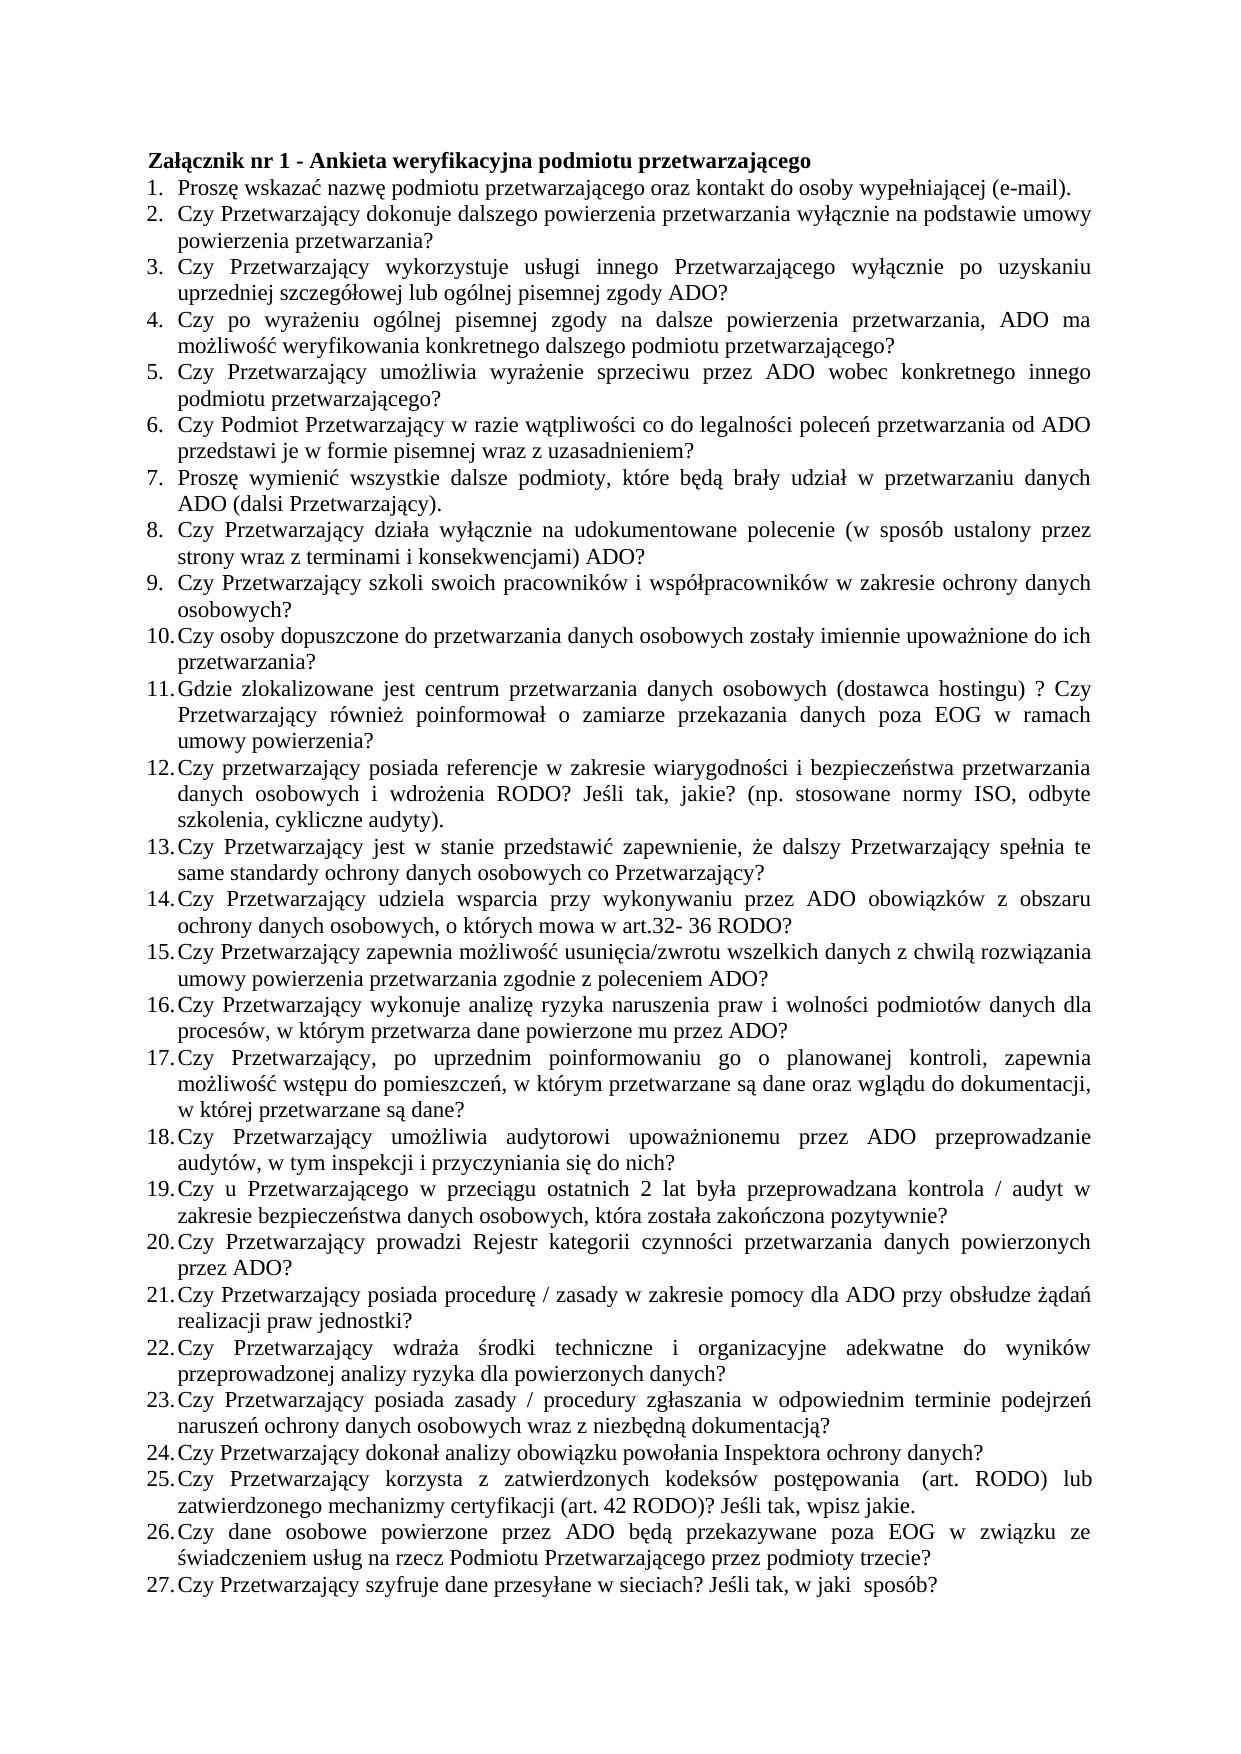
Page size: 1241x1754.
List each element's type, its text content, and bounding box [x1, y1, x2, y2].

list Czy dane osobowe powierzone przez ADO będą przekazywane poza EOG w związku ze świadczeniem usług na rzecz Podmiotu Przetwarzającego przez podmioty trzecie? [146, 1518, 1093, 1571]
list Czy Przetwarzający wykorzystuje usługi innego Przetwarzającego wyłącznie po uzyskaniu uprzedniej szczegółowej lub ogólnej pisemnej zgody ADO? [146, 253, 1093, 306]
list Gdzie zlokalizowane jest centrum przetwarzania danych osobowych (dostawca hostingu) ? Czy Przetwarzający również poinformował o zamiarze przekazania danych poza EOG w ramach umowy powierzenia? [146, 675, 1093, 754]
list Czy Przetwarzający wykonuje analizę ryzyka naruszenia praw i wolności podmiotów danych dla procesów, w którym przetwarza dane powierzone mu przez ADO? [146, 991, 1093, 1044]
list Czy Przetwarzający jest w stanie przedstawić zapewnienie, że dalszy Przetwarzający spełnia te same standardy ochrony danych osobowych co Przetwarzający? [146, 833, 1093, 886]
list Czy Przetwarzający szkoli swoich pracowników i współpracowników w zakresie ochrony danych osobowych? [146, 569, 1093, 622]
list Czy Przetwarzający szyfruje dane przesyłane w sieciach? Jeśli tak, w jaki sposób? [146, 1571, 1093, 1597]
list Czy Przetwarzający udziela wsparcia przy wykonywaniu przez ADO obowiązków z obszaru ochrony danych osobowych, o których mowa w art.32- 36 RODO? [146, 886, 1093, 938]
list Czy osoby dopuszczone do przetwarzania danych osobowych zostały imiennie upoważnione do ich przetwarzania? [146, 622, 1093, 675]
list Czy Przetwarzający umożliwia wyrażenie sprzeciwu przez ADO wobec konkretnego innego podmiotu przetwarzającego? [146, 358, 1093, 411]
list Czy po wyrażeniu ogólnej pisemnej zgody na dalsze powierzenia przetwarzania, ADO ma możliwość weryfikowania konkretnego dalszego podmiotu przetwarzającego? [146, 306, 1093, 358]
list Czy u Przetwarzającego w przeciągu ostatnich 2 lat była przeprowadzana kontrola / audyt w zakresie bezpieczeństwa danych osobowych, która została zakończona pozytywnie? [146, 1175, 1093, 1228]
list Czy Przetwarzający dokonuje dalszego powierzenia przetwarzania wyłącznie na podstawie umowy powierzenia przetwarzania? [146, 200, 1093, 253]
list Czy Przetwarzający dokonał analizy obowiązku powołania Inspektora ochrony danych? [146, 1439, 1093, 1465]
list Czy Przetwarzający prowadzi Rejestr kategorii czynności przetwarzania danych powierzonych przez ADO? [146, 1228, 1093, 1281]
text Załącznik nr 1 - Ankieta weryfikacyjna podmiotu przetwarzającego [148, 148, 1093, 174]
list Czy przetwarzający posiada referencje w zakresie wiarygodności i bezpieczeństwa przetwarzania danych osobowych i wdrożenia RODO? Jeśli tak, jakie? (np. stosowane normy ISO, odbyte szkolenia, cykliczne audyty). [146, 754, 1093, 833]
list Czy Przetwarzający zapewnia możliwość usunięcia/zwrotu wszelkich danych z chwilą rozwiązania umowy powierzenia przetwarzania zgodnie z poleceniem ADO? [146, 938, 1093, 991]
list Proszę wskazać nazwę podmiotu przetwarzającego oraz kontakt do osoby wypełniającej (e-mail). [146, 174, 1093, 200]
list Czy Przetwarzający, po uprzednim poinformowaniu go o planowanej kontroli, zapewnia możliwość wstępu do pomieszczeń, w którym przetwarzane są dane oraz wglądu do dokumentacji, w której przetwarzane są dane? [146, 1044, 1093, 1123]
list Czy Przetwarzający działa wyłącznie na udokumentowane polecenie (w sposób ustalony przez strony wraz z terminami i konsekwencjami) ADO? [146, 517, 1093, 569]
list Czy Przetwarzający wdraża środki techniczne i organizacyjne adekwatne do wyników przeprowadzonej analizy ryzyka dla powierzonych danych? [146, 1333, 1093, 1386]
list Proszę wymienić wszystkie dalsze podmioty, które będą brały udział w przetwarzaniu danych ADO (dalsi Przetwarzający). [146, 464, 1093, 517]
list Czy Przetwarzający korzysta z zatwierdzonych kodeksów postępowania (art. RODO) lub zatwierdzonego mechanizmy certyfikacji (art. 42 RODO)? Jeśli tak, wpisz jakie. [146, 1465, 1093, 1518]
list Czy Przetwarzający posiada zasady / procedury zgłaszania w odpowiednim terminie podejrzeń naruszeń ochrony danych osobowych wraz z niezbędną dokumentacją? [146, 1386, 1093, 1439]
list Czy Podmiot Przetwarzający w razie wątpliwości co do legalności poleceń przetwarzania od ADO przedstawi je w formie pisemnej wraz z uzasadnieniem? [146, 411, 1093, 464]
list Czy Przetwarzający posiada procedurę / zasady w zakresie pomocy dla ADO przy obsłudze żądań realizacji praw jednostki? [146, 1281, 1093, 1333]
list Czy Przetwarzający umożliwia audytorowi upoważnionemu przez ADO przeprowadzanie audytów, w tym inspekcji i przyczyniania się do nich? [146, 1123, 1093, 1175]
